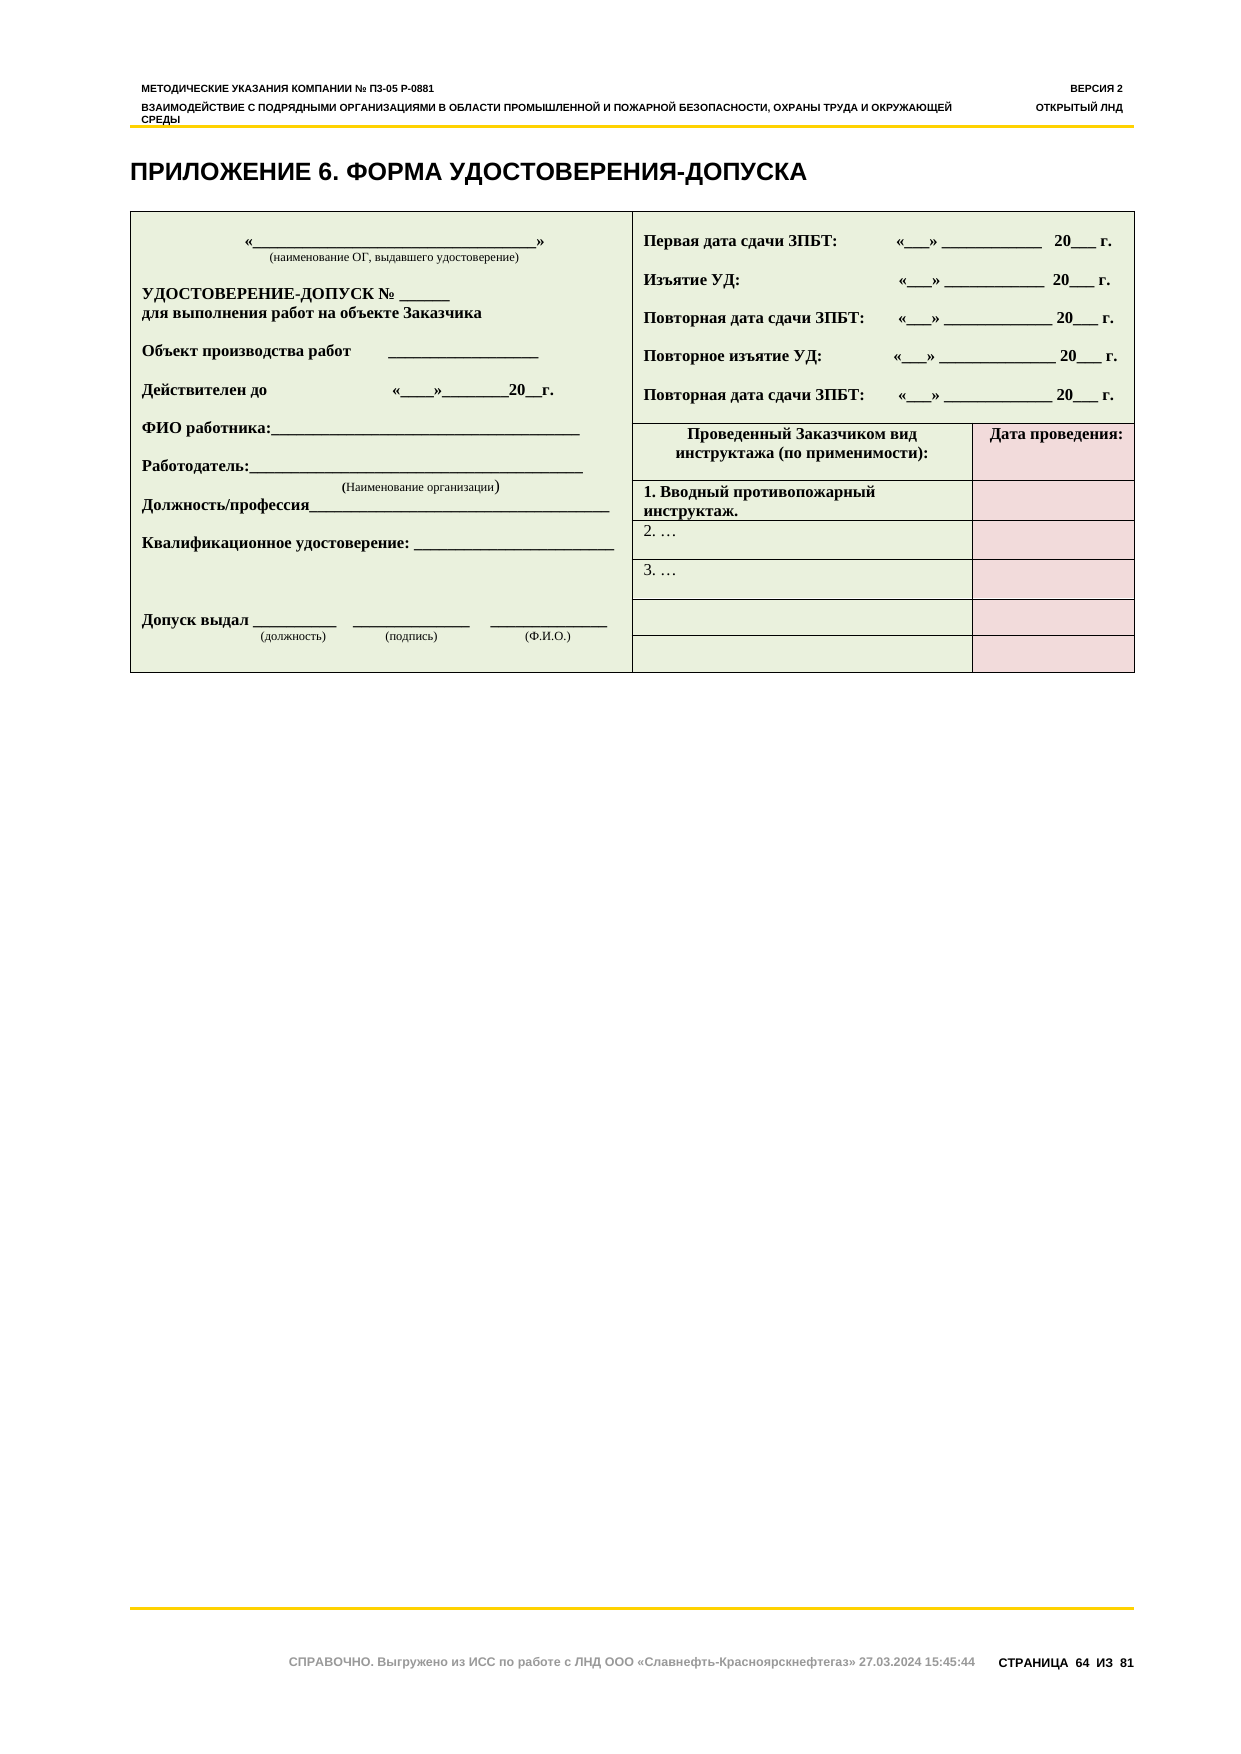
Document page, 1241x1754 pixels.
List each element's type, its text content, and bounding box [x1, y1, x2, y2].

table_cell [973, 600, 1134, 635]
table_cell [973, 481, 1134, 520]
table_cell [633, 636, 972, 672]
table_cell [973, 636, 1134, 672]
table_cell [633, 600, 972, 635]
subtitle ПРИЛОЖЕНИЕ 6. ФОРМА УДОСТОВЕРЕНИЯ-ДОПУСКА [130, 157, 1134, 186]
table_cell 2. … [633, 521, 972, 559]
table_cell Дата проведения: [973, 424, 1134, 480]
table_cell 1. Вводный противопожарный инструктаж. [633, 481, 972, 520]
table_cell Проведенный Заказчиком вид инструктажа (по применимости): [633, 424, 972, 480]
table_cell [973, 521, 1134, 559]
table_header «__________________________________» (наименование ОГ, выдавшего удостоверение) УДОСТОВЕРЕНИЕ-ДОПУСК № ______ для выполнения работ на объекте Заказчика Объект производства работ __________________ Действителен до «____»________20__г. ФИО работника:_____________________________________ Работодатель:________________________________________ (Наименование организации) Должность/профессия____________________________________ Квалификационное удостоверение: ________________________ Допуск выдал __________ ______________ ______________ (должность) (подпись) (Ф.И.О.) [131, 212, 632, 672]
table_header Первая дата сдачи ЗПБТ: «___» ____________ 20___ г. Изъятие УД: «___» ____________ 20___ г. Повторная дата сдачи ЗПБТ: «___» _____________ 20___ г. Повторное изъятие УД: «___» ______________ 20___ г. Повторная дата сдачи ЗПБТ: «___» _____________ 20___ г. [633, 212, 1134, 423]
table_cell [973, 560, 1134, 598]
table_cell 3. … [633, 560, 972, 598]
